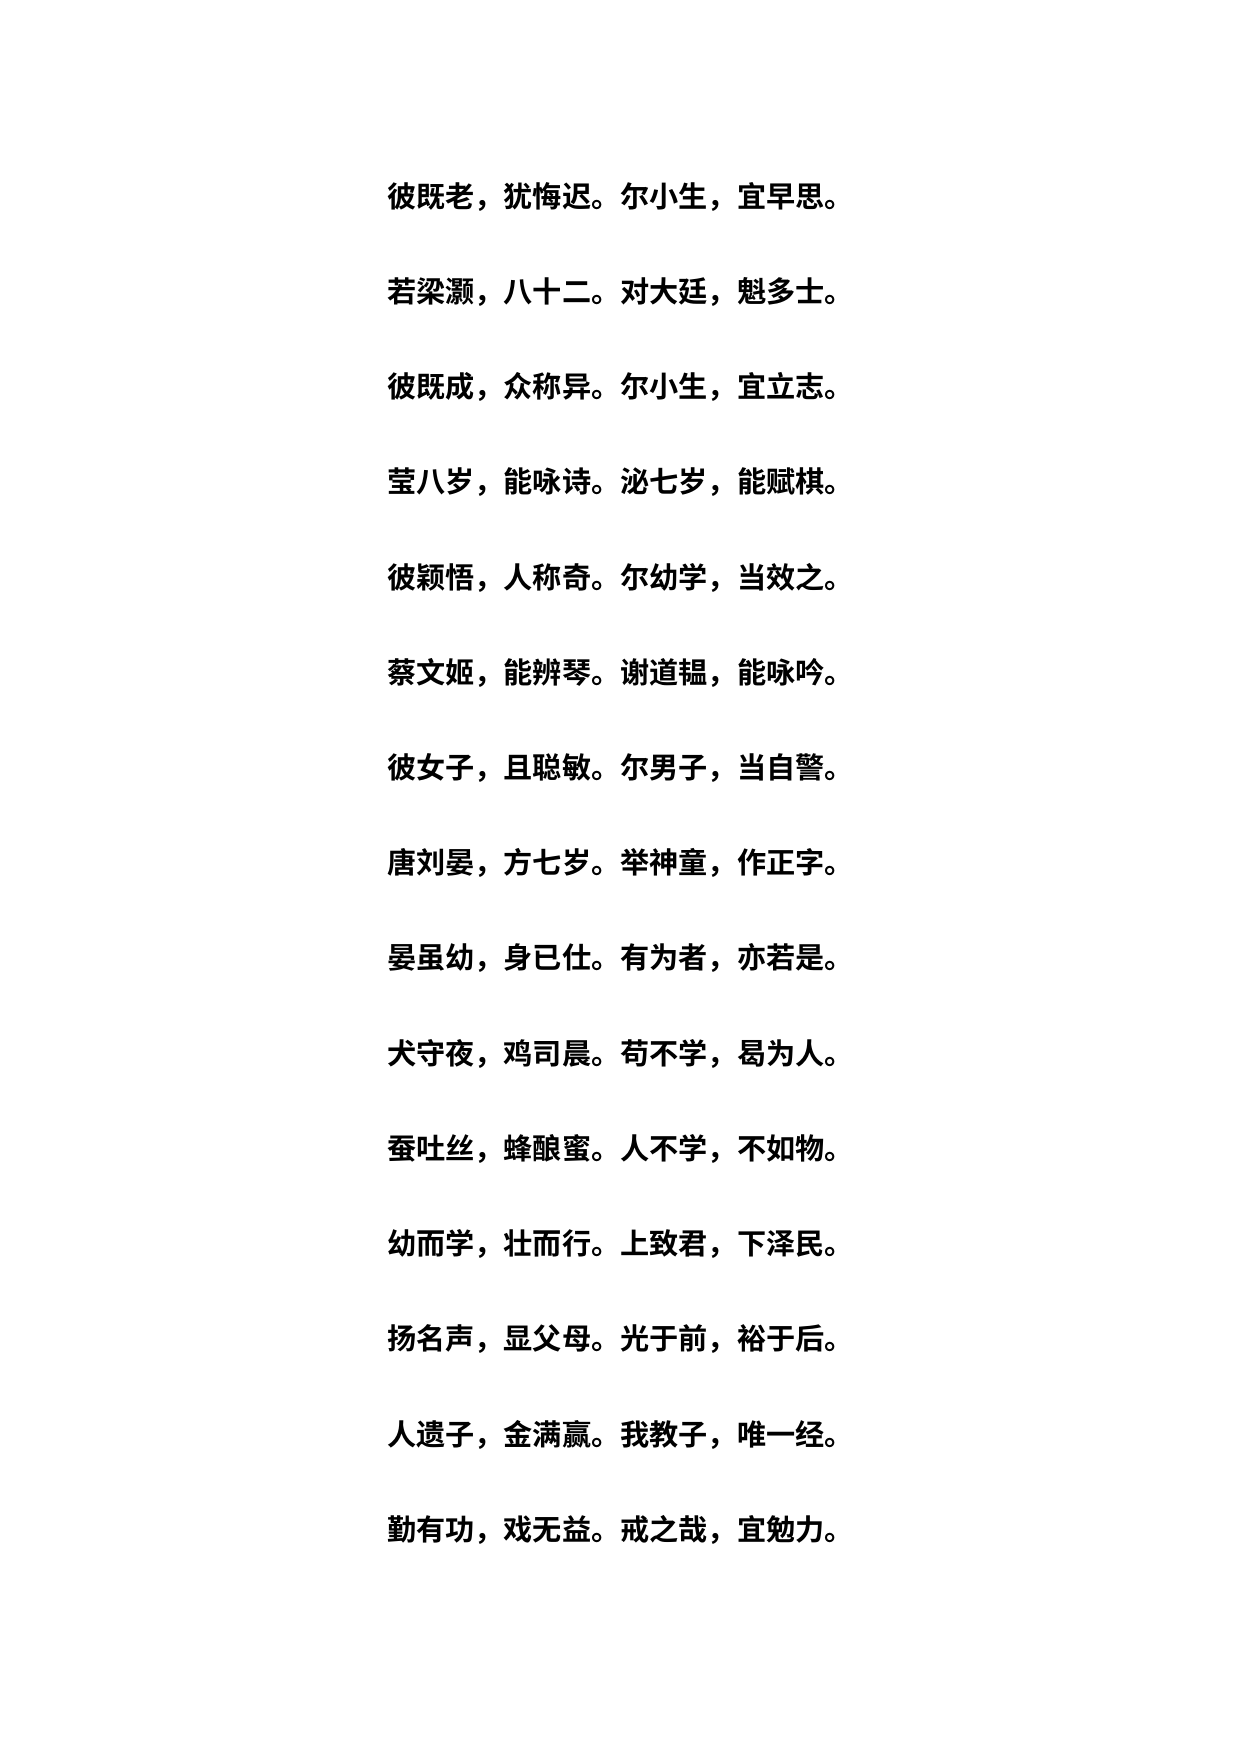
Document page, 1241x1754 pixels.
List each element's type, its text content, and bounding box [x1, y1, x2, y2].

subtitle 彼女子，且聪敏。尔男子，当自警。 [187, 733, 1053, 798]
subtitle 莹八岁，能咏诗。泌七岁，能赋棋。 [187, 448, 1053, 513]
subtitle 幼而学，壮而行。上致君，下泽民。 [187, 1209, 1053, 1274]
subtitle 若梁灏，八十二。对大廷，魁多士。 [187, 257, 1053, 322]
subtitle 蔡文姬，能辨琴。谢道韫，能咏吟。 [187, 638, 1053, 703]
subtitle 彼既成，众称异。尔小生，宜立志。 [187, 352, 1053, 417]
subtitle 犬守夜，鸡司晨。苟不学，曷为人。 [187, 1019, 1053, 1084]
subtitle 人遗子，金满赢。我教子，唯一经。 [187, 1400, 1053, 1465]
subtitle 扬名声，显父母。光于前，裕于后。 [187, 1304, 1053, 1369]
subtitle 彼既老，犹悔迟。尔小生，宜早思。 [187, 162, 1053, 227]
subtitle 勤有功，戏无益。戒之哉，宜勉力。 [187, 1495, 1053, 1560]
subtitle 蚕吐丝，蜂酿蜜。人不学，不如物。 [187, 1114, 1053, 1179]
subtitle 唐刘晏，方七岁。举神童，作正字。 [187, 828, 1053, 893]
subtitle 彼颖悟，人称奇。尔幼学，当效之。 [187, 543, 1053, 608]
subtitle 晏虽幼，身已仕。有为者，亦若是。 [187, 924, 1053, 989]
